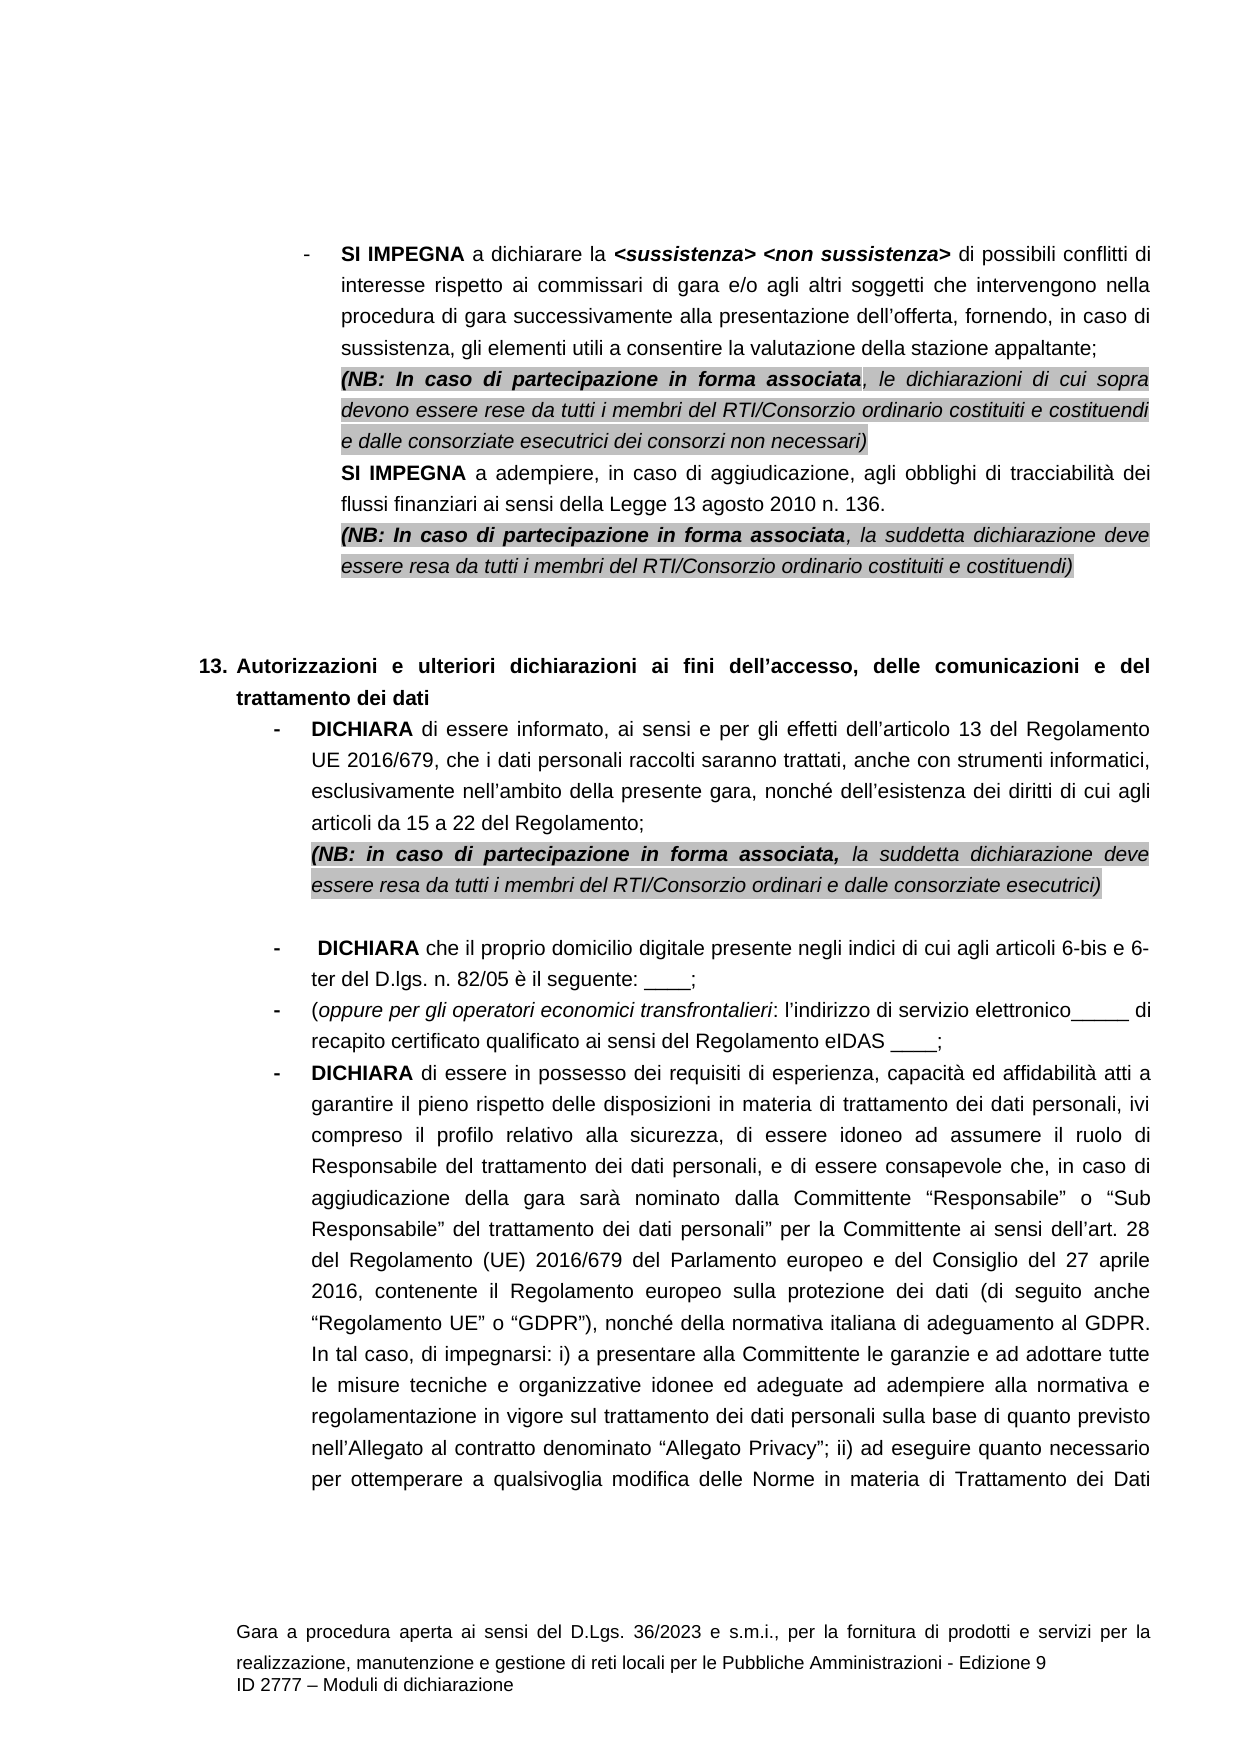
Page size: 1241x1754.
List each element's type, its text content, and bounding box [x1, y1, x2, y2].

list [274, 1055, 1152, 1492]
list (oppure per gli operatori economici transfrontalieri: l’indirizzo di servizio elettronico_____ di recapito certificato qualificato ai sensi del Regolamento eIDAS ____; [274, 992, 1152, 1055]
list (NB: In caso di partecipazione in forma associata, la suddetta dichiarazione deve essere resa da tutti i membri del RTI/Consorzio ordinario costituiti e costituendi) [341, 517, 1152, 580]
list SI IMPEGNA a adempiere, in caso di aggiudicazione, agli obblighi di tracciabilità dei flussi finanziari ai sensi della Legge 13 agosto 2010 n. 136. [341, 455, 1152, 517]
list Autorizzazioni e ulteriori dichiarazioni ai fini dell’accesso, delle comunicazioni e del trattamento dei dati [199, 649, 1152, 711]
list DICHIARA di essere informato, ai sensi e per gli effetti dell’articolo 13 del Regolamento UE 2016/679, che i dati personali raccolti saranno trattati, anche con strumenti informatici, esclusivamente nell’ambito della presente gara, nonché dell’esistenza dei diritti di cui agli articoli da 15 a 22 del Regolamento; [274, 711, 1152, 836]
list SI IMPEGNA a dichiarare la <sussistenza> <non sussistenza> di possibili conflitti di interesse rispetto ai commissari di gara e/o agli altri soggetti che intervengono nella procedura di gara successivamente alla presentazione dell’offerta, fornendo, in caso di sussistenza, gli elementi utili a consentire la valutazione della stazione appaltante; [303, 236, 1152, 361]
list (NB: In caso di partecipazione in forma associata, le dichiarazioni di cui sopra devono essere rese da tutti i membri del RTI/Consorzio ordinario costituiti e costituendi e dalle consorziate esecutrici dei consorzi non necessari) [341, 361, 1152, 455]
list (NB: in caso di partecipazione in forma associata, la suddetta dichiarazione deve essere resa da tutti i membri del RTI/Consorzio ordinari e dalle consorziate esecutrici) [311, 836, 1152, 899]
list DICHIARA che il proprio domicilio digitale presente negli indici di cui agli articoli 6-bis e 6-ter del D.lgs. n. 82/05 è il seguente: ____; [274, 930, 1152, 992]
